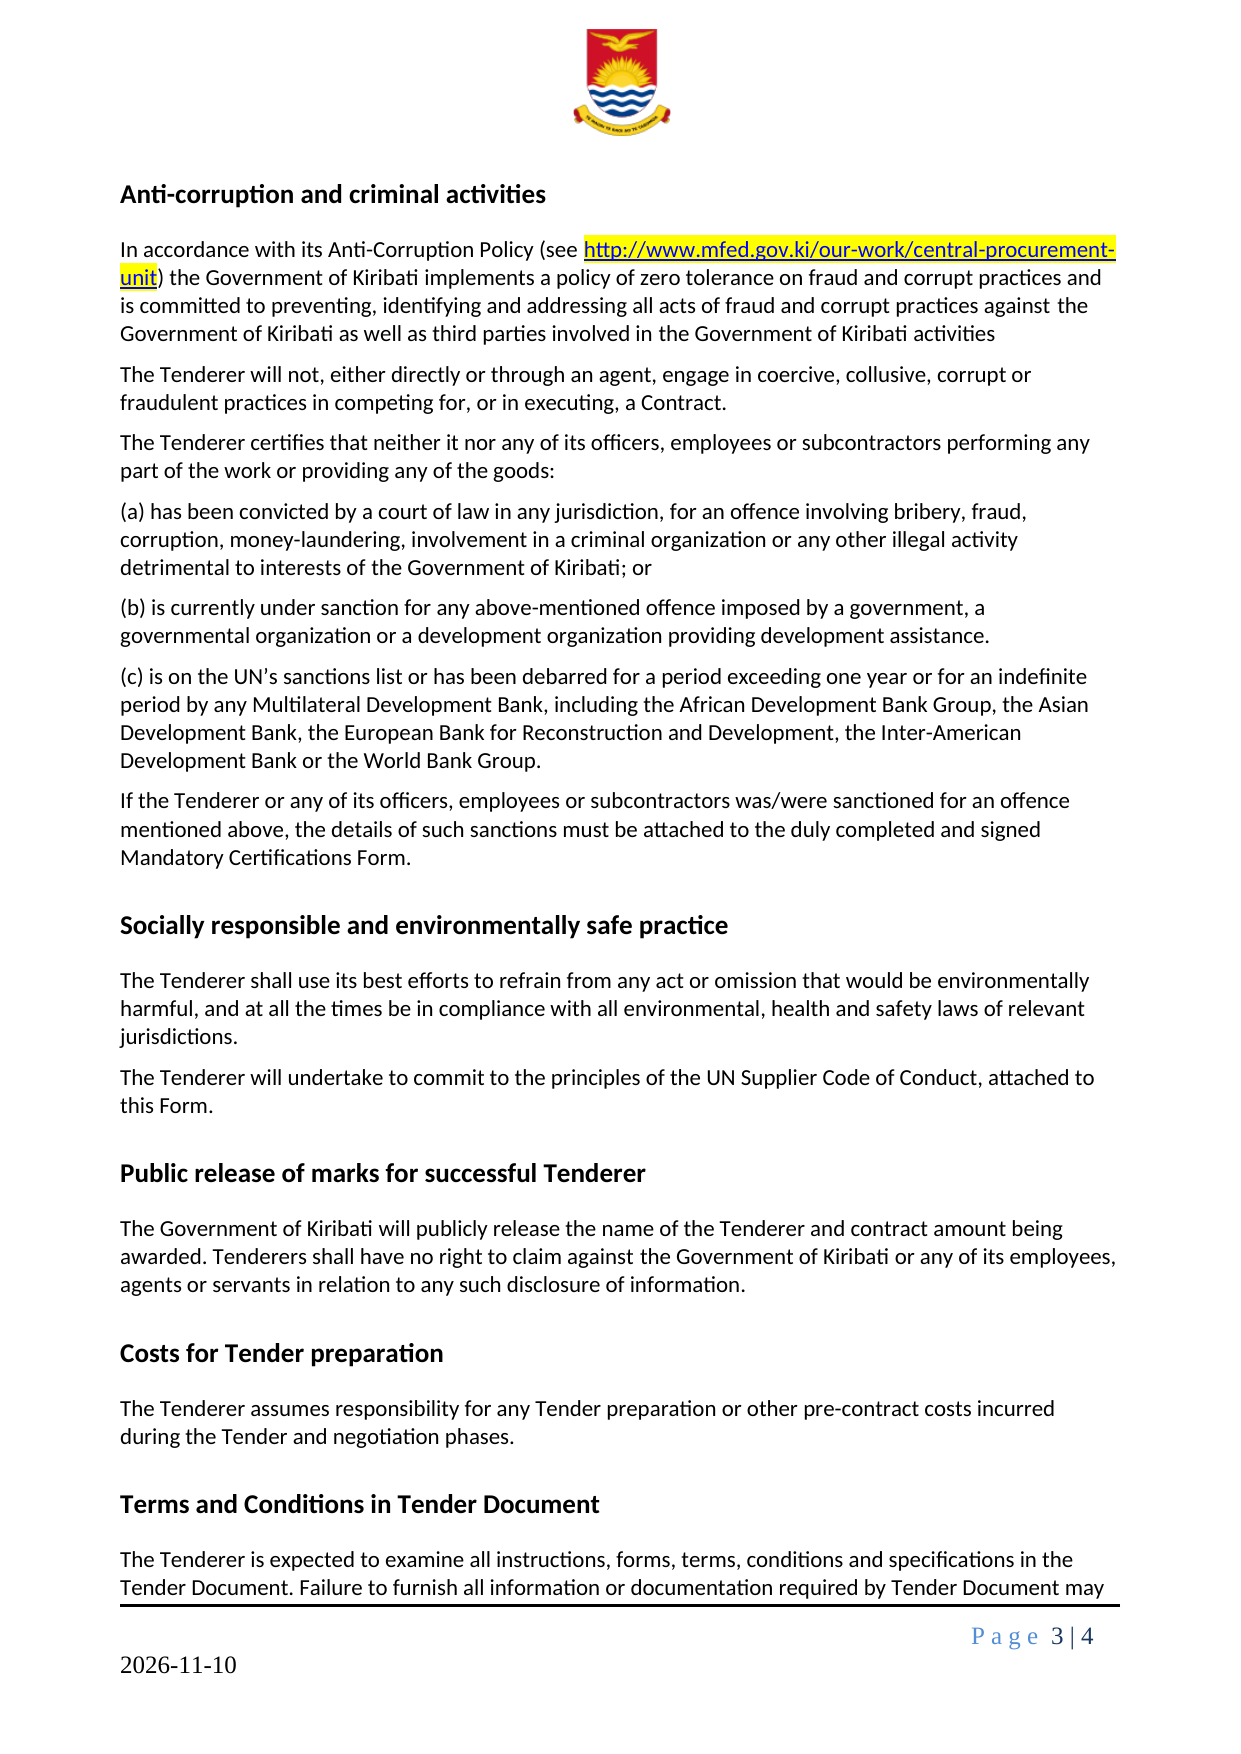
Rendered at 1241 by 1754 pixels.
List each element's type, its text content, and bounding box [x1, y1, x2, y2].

subtitle Anti-corruption and criminal activities [120, 177, 1120, 210]
text (b) is currently under sanction for any above-mentioned offence imposed by a government, a governmental organization or a development organization providing development assistance. [120, 593, 1120, 649]
text The Government of Kiribati will publicly release the name of the Tenderer and contract amount being awarded. Tenderers shall have no right to claim against the Government of Kiribati or any of its employees, agents or servants in relation to any such disclosure of information. [120, 1214, 1120, 1298]
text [120, 1546, 1120, 1604]
text In accordance with its Anti-Corruption Policy (see http://www.mfed.gov.ki/our-work/central-procurement-unit) the Government of Kiribati implements a policy of zero tolerance on fraud and corrupt practices and is committed to preventing, identifying and addressing all acts of fraud and corrupt practices against the Government of Kiribati as well as third parties involved in the Government of Kiribati activities [120, 235, 1120, 347]
subtitle Terms and Conditions in Tender Document [120, 1487, 1120, 1521]
text The Tenderer will undertake to commit to the principles of the UN Supplier Code of Conduct, attached to this Form. [120, 1063, 1120, 1119]
subtitle Costs for Tender preparation [120, 1336, 1120, 1369]
subtitle Socially responsible and environmentally safe practice [120, 908, 1120, 941]
text The Tenderer will not, either directly or through an agent, engage in coercive, collusive, corrupt or fraudulent practices in competing for, or in executing, a Contract. [120, 360, 1120, 416]
subtitle Public release of marks for successful Tenderer [120, 1156, 1120, 1189]
text (a) has been convicted by a court of law in any jurisdiction, for an offence involving bribery, fraud, corruption, money-laundering, involvement in a criminal organization or any other illegal activity detrimental to interests of the Government of Kiribati; or [120, 497, 1120, 581]
picture [573, 29, 671, 136]
text The Tenderer shall use its best efforts to refrain from any act or omission that would be environmentally harmful, and at all the times be in compliance with all environmental, health and safety laws of relevant jurisdictions. [120, 966, 1120, 1050]
text The Tenderer certifies that neither it nor any of its officers, employees or subcontractors performing any part of the work or providing any of the goods: [120, 428, 1120, 484]
text If the Tenderer or any of its officers, employees or subcontractors was/were sanctioned for an offence mentioned above, the details of such sanctions must be attached to the duly completed and signed Mandatory Certifications Form. [120, 787, 1120, 871]
text (c) is on the UN’s sanctions list or has been debarred for a period exceeding one year or for an indefinite period by any Multilateral Development Bank, including the African Development Bank Group, the Asian Development Bank, the European Bank for Reconstruction and Development, the Inter-American Development Bank or the World Bank Group. [120, 662, 1120, 774]
text The Tenderer assumes responsibility for any Tender preparation or other pre-contract costs incurred during the Tender and negotiation phases. [120, 1394, 1120, 1450]
